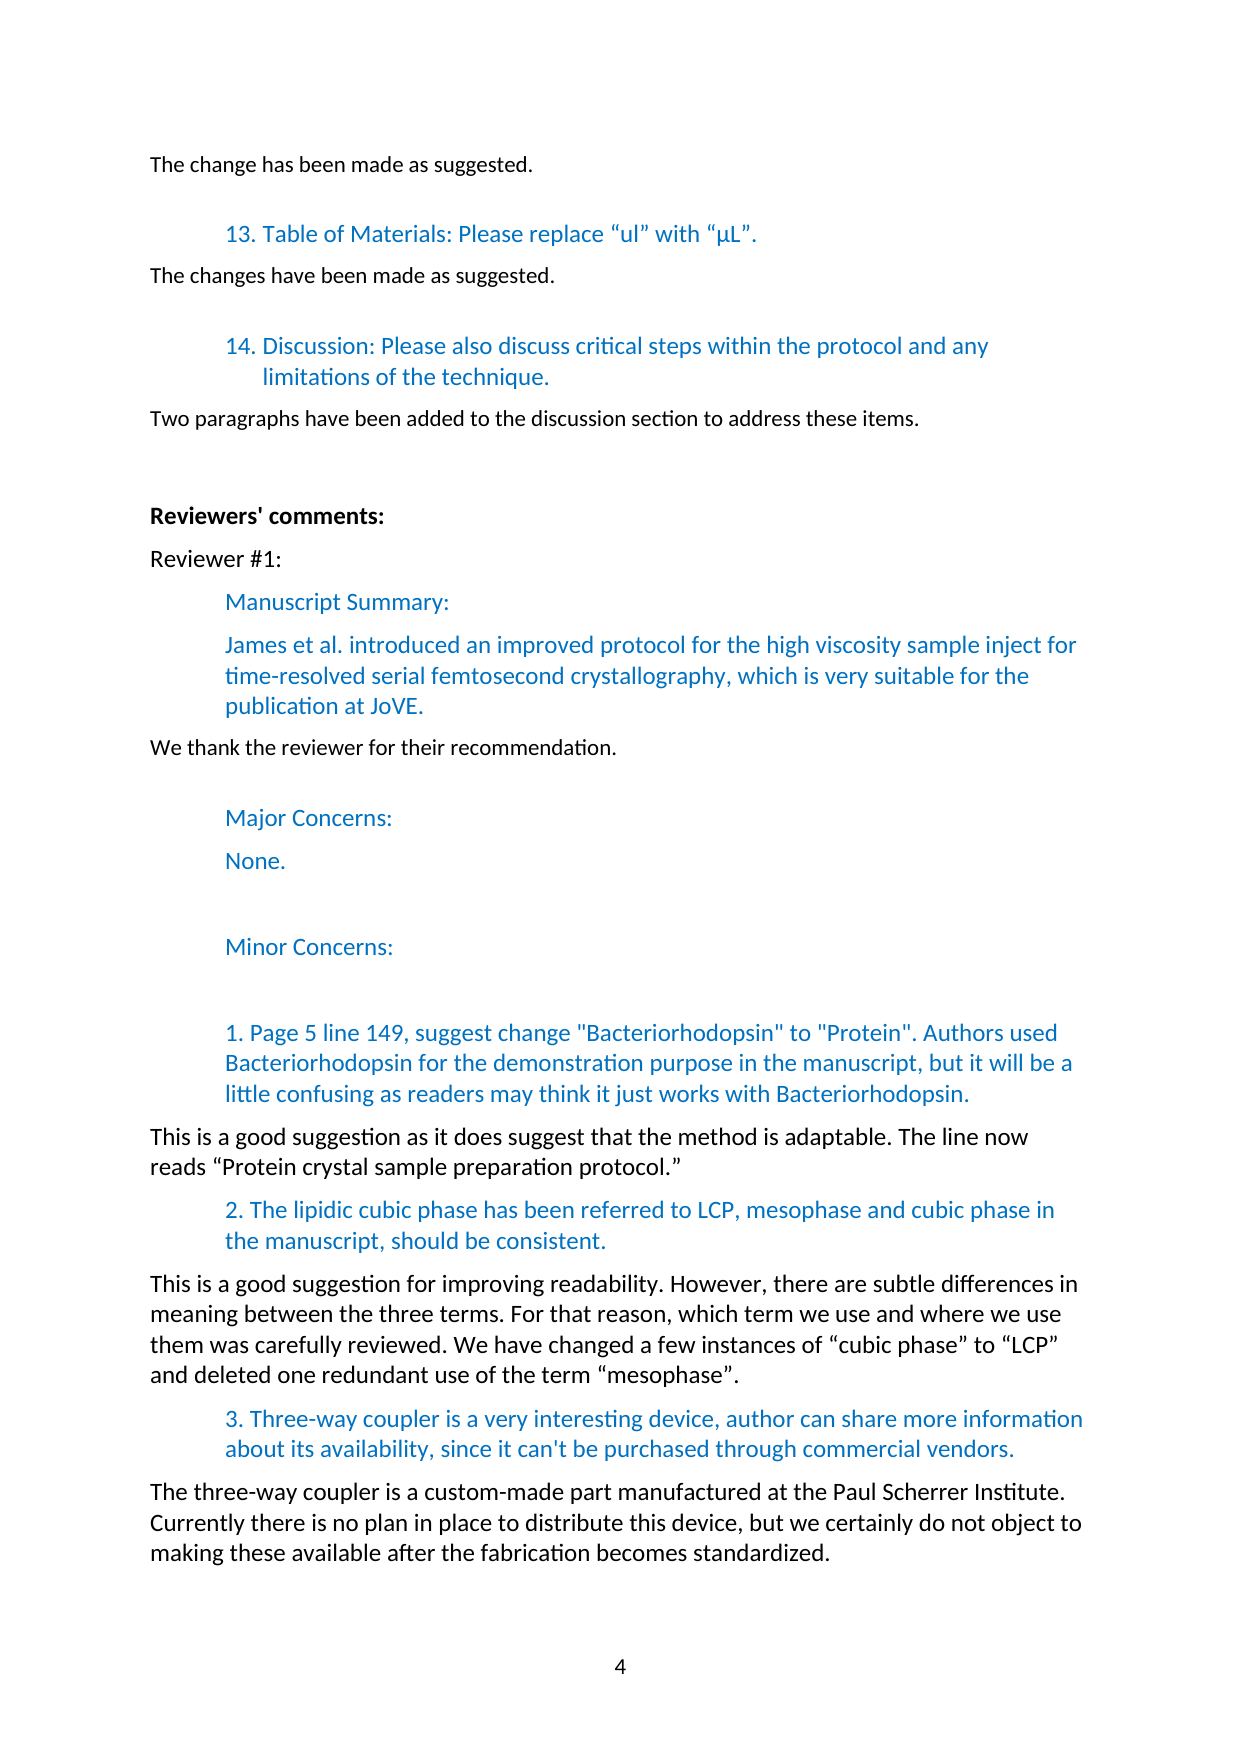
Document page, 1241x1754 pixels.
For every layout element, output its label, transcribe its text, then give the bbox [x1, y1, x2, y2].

text Minor Concerns: [225, 931, 1090, 961]
text Two paragraphs have been added to the discussion section to address these items. [150, 404, 1090, 432]
text This is a good suggestion for improving readability. However, there are subtle differences in meaning between the three terms. For that reason, which term we use and where we use them was carefully reviewed. We have changed a few instances of “cubic phase” to “LCP” and deleted one redundant use of the term “mesophase”. [150, 1268, 1090, 1390]
text The three-way coupler is a custom-made part manufactured at the Paul Scherrer Institute. Currently there is no plan in place to distribute this device, but we certainly do not object to making these available after the fabrication becomes standardized. [150, 1476, 1090, 1568]
text The change has been made as suggested. [150, 150, 1090, 178]
text 2. The lipidic cubic phase has been referred to LCP, mesophase and cubic phase in the manuscript, should be consistent. [225, 1194, 1090, 1256]
text Major Concerns: [225, 802, 1090, 832]
text We thank the reviewer for their recommendation. [150, 733, 1090, 761]
text Manuscript Summary: [225, 586, 1090, 617]
text James et al. introduced an improved protocol for the high viscosity sample inject for time-resolved serial femtosecond crystallography, which is very suitable for the publication at JoVE. [225, 629, 1090, 721]
text 3. Three-way coupler is a very interesting device, author can share more information about its availability, since it can't be purchased through commercial vendors. [225, 1403, 1090, 1464]
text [150, 262, 1090, 289]
text Reviewers' comments: [150, 500, 1090, 531]
list Discussion: Please also discuss critical steps within the protocol and any limitations of the technique. [225, 330, 1090, 391]
text Reviewer #1: [150, 543, 1090, 574]
text This is a good suggestion as it does suggest that the method is adaptable. The line now reads “Protein crystal sample preparation protocol.” [150, 1121, 1090, 1182]
text 1. Page 5 line 149, suggest change "Bacteriorhodopsin" to "Protein". Authors used Bacteriorhodopsin for the demonstration purpose in the manuscript, but it will be a little confusing as readers may think it just works with Bacteriorhodopsin. [225, 1017, 1090, 1108]
text None. [225, 845, 1090, 875]
list Table of Materials: Please replace “ul” with “µL”. [225, 218, 1090, 249]
